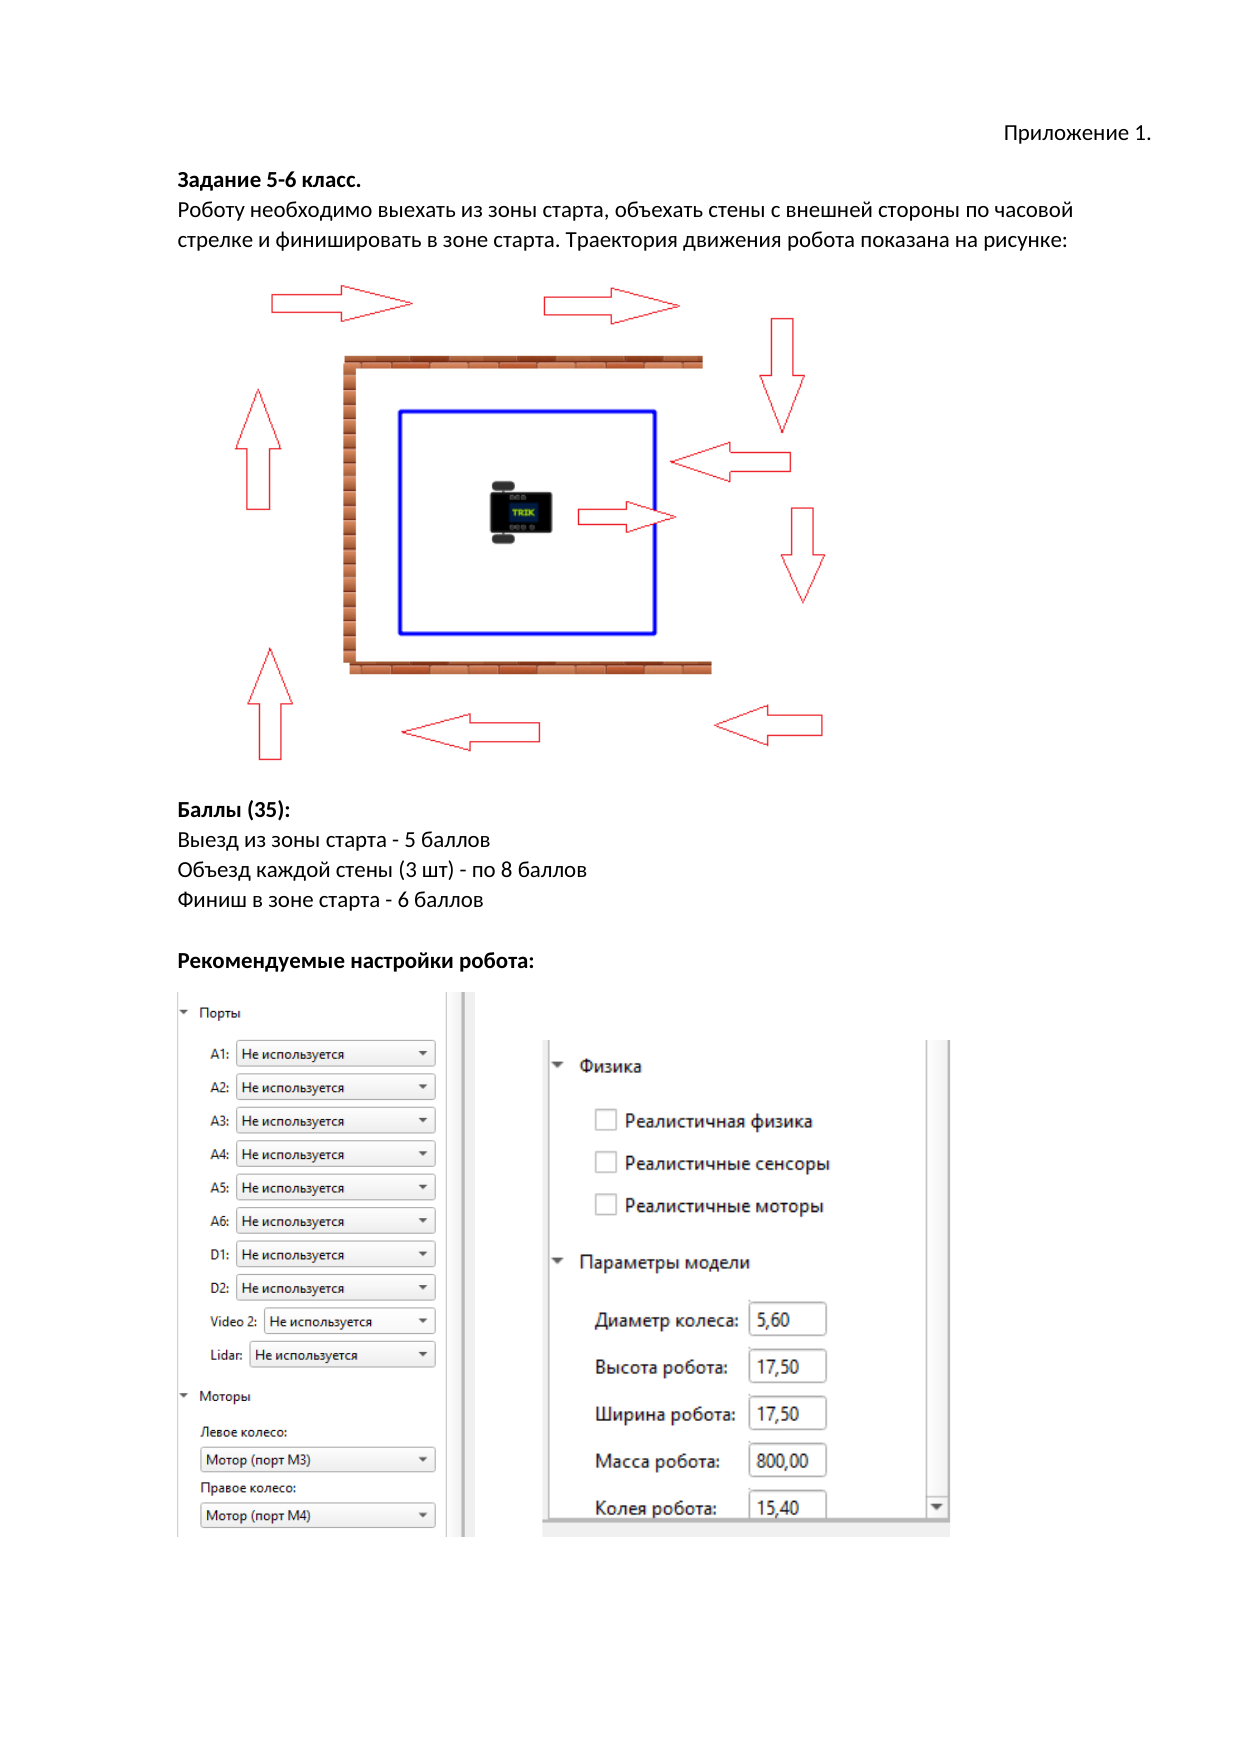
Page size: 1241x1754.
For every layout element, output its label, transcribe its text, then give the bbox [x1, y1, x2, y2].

picture [542, 1040, 951, 1537]
text Выезд из зоны старта - 5 баллов [177, 825, 1152, 853]
text Баллы (35): [177, 795, 1152, 823]
picture [177, 992, 475, 1537]
picture [177, 255, 892, 793]
text Задание 5-6 класс. [177, 165, 1152, 193]
text Приложение 1. [177, 118, 1152, 146]
text Объезд каждой стены (3 шт) - по 8 баллов [177, 855, 1152, 883]
text Рекомендуемые настройки робота: [177, 946, 1152, 974]
text Финиш в зоне старта - 6 баллов [177, 885, 1152, 913]
